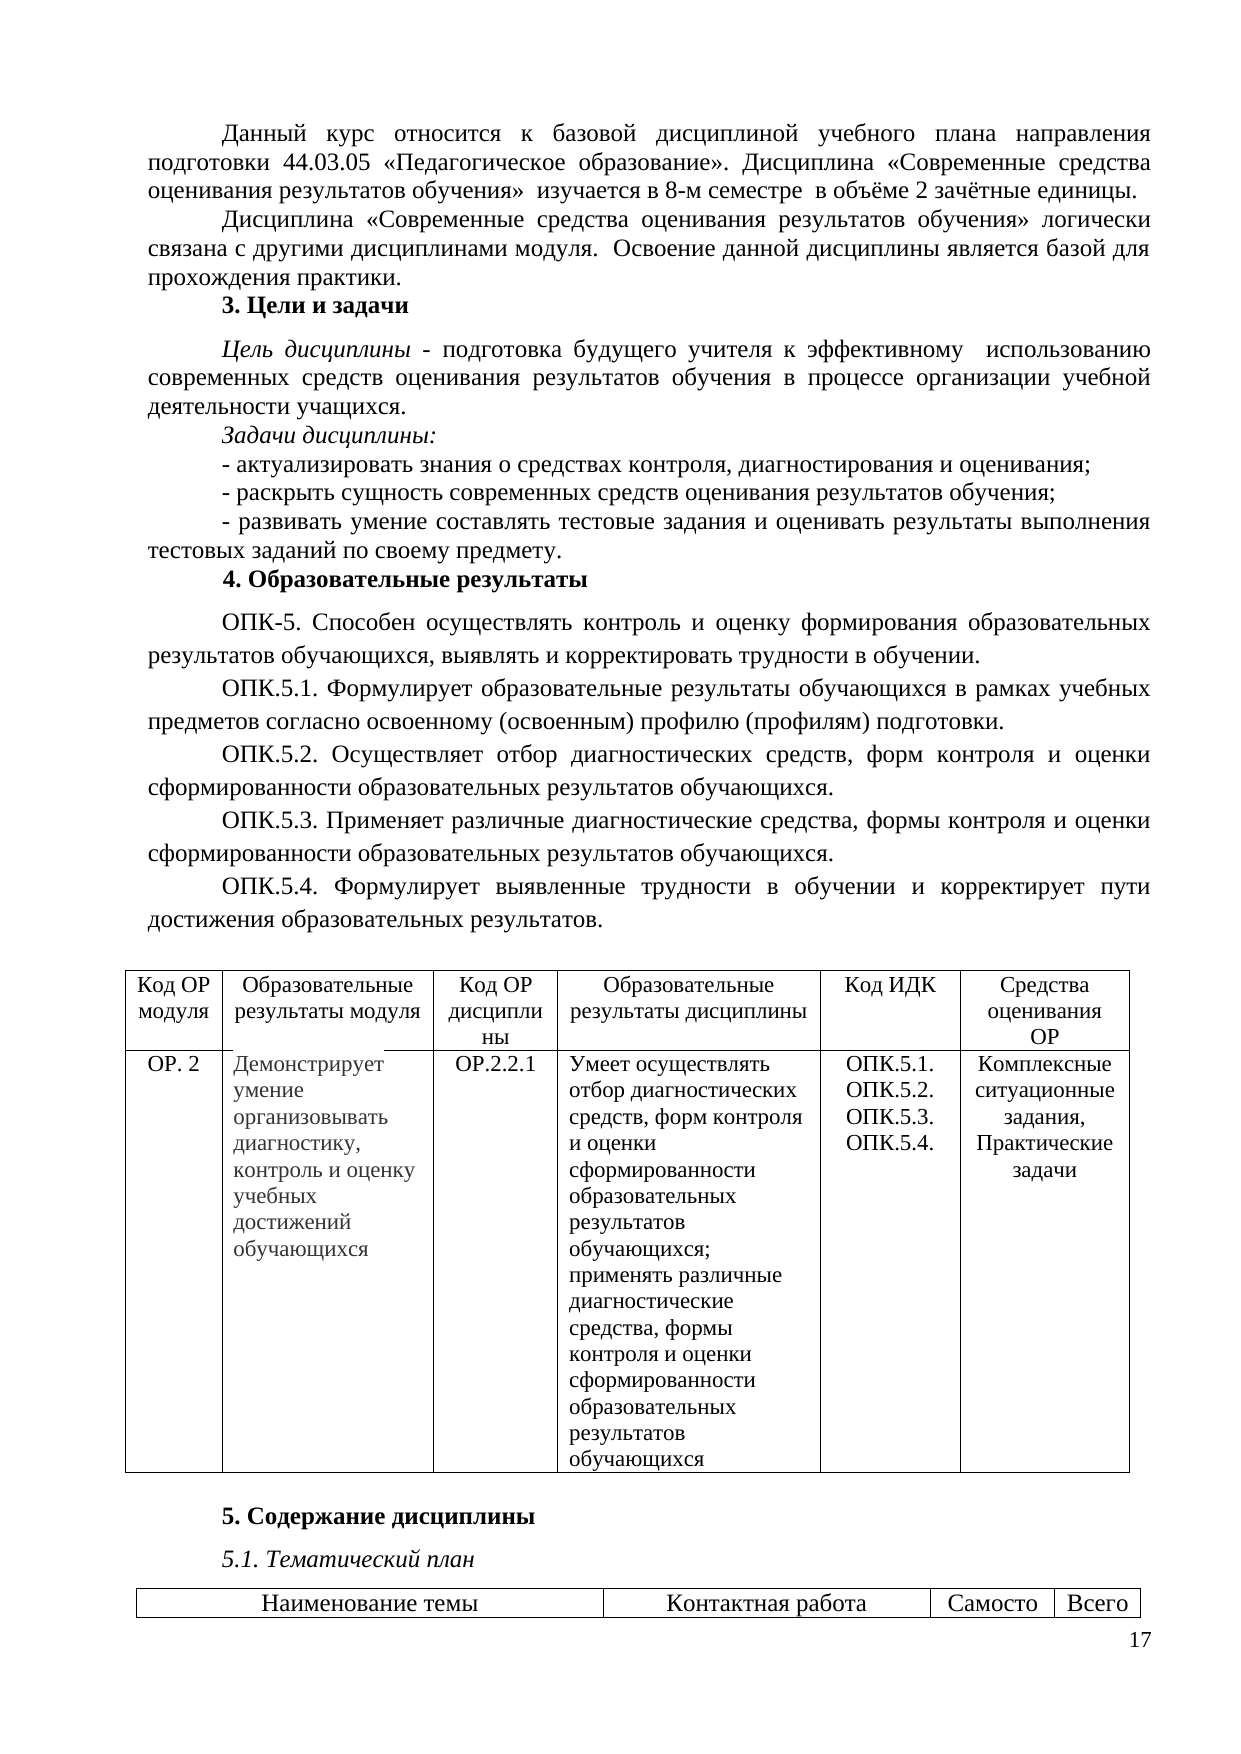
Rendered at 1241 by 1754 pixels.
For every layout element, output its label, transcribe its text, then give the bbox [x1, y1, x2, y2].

table_header Средства оценивания ОР [961, 971, 1129, 1050]
table_cell Умеет осуществлять отбор диагностических средств, форм контроля и оценки сформированности образовательных результатов обучающихся; применять различные диагностические средства, формы контроля и оценки сформированности образовательных результатов обучающихся [558, 1051, 820, 1472]
table_header Образовательные результаты дисциплины [558, 971, 820, 1050]
text - раскрыть сущность современных средств оценивания результатов обучения; [148, 477, 1152, 506]
table_header Код ОР модуля [126, 971, 222, 1050]
table_cell ОПК.5.1. ОПК.5.2. ОПК.5.3. ОПК.5.4. [821, 1051, 960, 1472]
text 5.1. Тематический план [148, 1544, 1152, 1573]
table_header Код ИДК [821, 971, 960, 1050]
text Цель дисциплины - подготовка будущего учителя к эффективному использованию современных средств оценивания результатов обучения в процессе организации учебной деятельности учащихся. [148, 334, 1152, 420]
table_cell ОР.2.2.1 [434, 1051, 557, 1472]
text Дисциплина «Современные средства оценивания результатов обучения» логически связана с другими дисциплинами модуля. Освоение данной дисциплины является базой для прохождения практики. [148, 204, 1152, 291]
text 5. Содержание дисциплины [148, 1501, 1152, 1530]
table_cell ОР. 2 [126, 1051, 222, 1472]
text - актуализировать знания о средствах контроля, диагностирования и оценивания; [148, 449, 1152, 477]
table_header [1055, 1589, 1140, 1617]
text 3. Цели и задачи [148, 291, 1152, 319]
list ОПК.5.4. Формулирует выявленные трудности в обучении и корректирует пути достижения образовательных результатов. [148, 871, 1152, 933]
text Задачи дисциплины: [148, 420, 1152, 449]
text - развивать умение составлять тестовые задания и оценивать результаты выполнения тестовых заданий по своему предмету. [148, 506, 1152, 564]
table_cell Демонстрирует умение организовывать диагностику, контроль и оценку учебных достижений обучающихся [223, 1051, 433, 1472]
table_header Образовательные результаты модуля [223, 971, 433, 1050]
table_header Контактная работа [604, 1589, 930, 1617]
list ОПК.5.1. Формулирует образовательные результаты обучающихся в рамках учебных предметов согласно освоенному (освоенным) профилю (профилям) подготовки. [148, 673, 1152, 735]
list ОПК.5.3. Применяет различные диагностические средства, формы контроля и оценки сформированности образовательных результатов обучающихся. [148, 805, 1152, 867]
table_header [931, 1589, 1054, 1617]
text Данный курс относится к базовой дисциплиной учебного плана направления подготовки 44.03.05 «Педагогическое образование». Дисциплина «Современные средства оценивания результатов обучения» изучается в 8-м семестре в объёме 2 зачётные единицы. [148, 118, 1152, 204]
table_header Код ОР дисциплины [434, 971, 557, 1050]
table_cell Комплексные ситуационные задания, Практические задачи [961, 1051, 1129, 1472]
table_header Наименование темы [137, 1589, 603, 1617]
list ОПК-5. Способен осуществлять контроль и оценку формирования образовательных результатов обучающихся, выявлять и корректировать трудности в обучении. [148, 607, 1152, 669]
list 4. Образовательные результаты [223, 564, 1152, 592]
list ОПК.5.2. Осуществляет отбор диагностических средств, форм контроля и оценки сформированности образовательных результатов обучающихся. [148, 739, 1152, 801]
